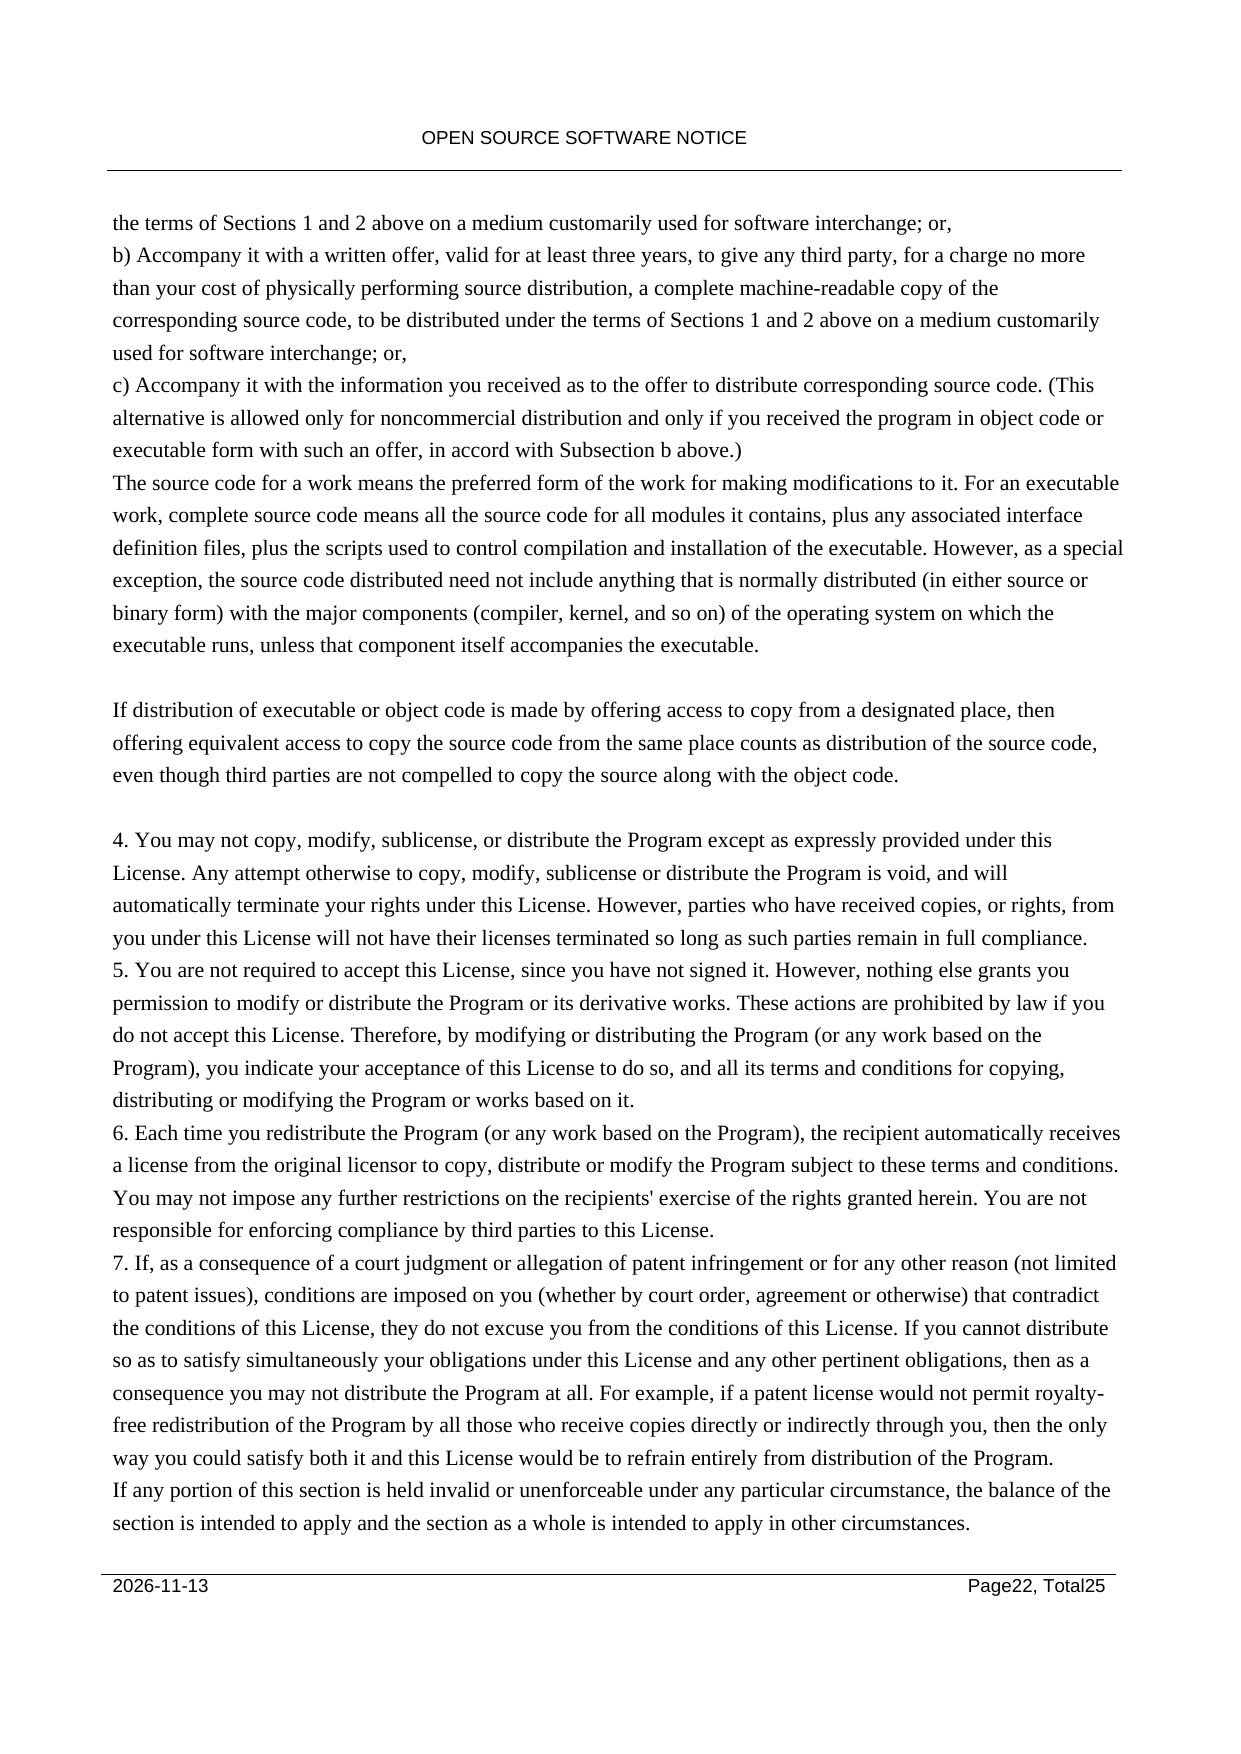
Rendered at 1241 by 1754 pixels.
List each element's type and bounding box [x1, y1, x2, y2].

text [112, 206, 1128, 1539]
